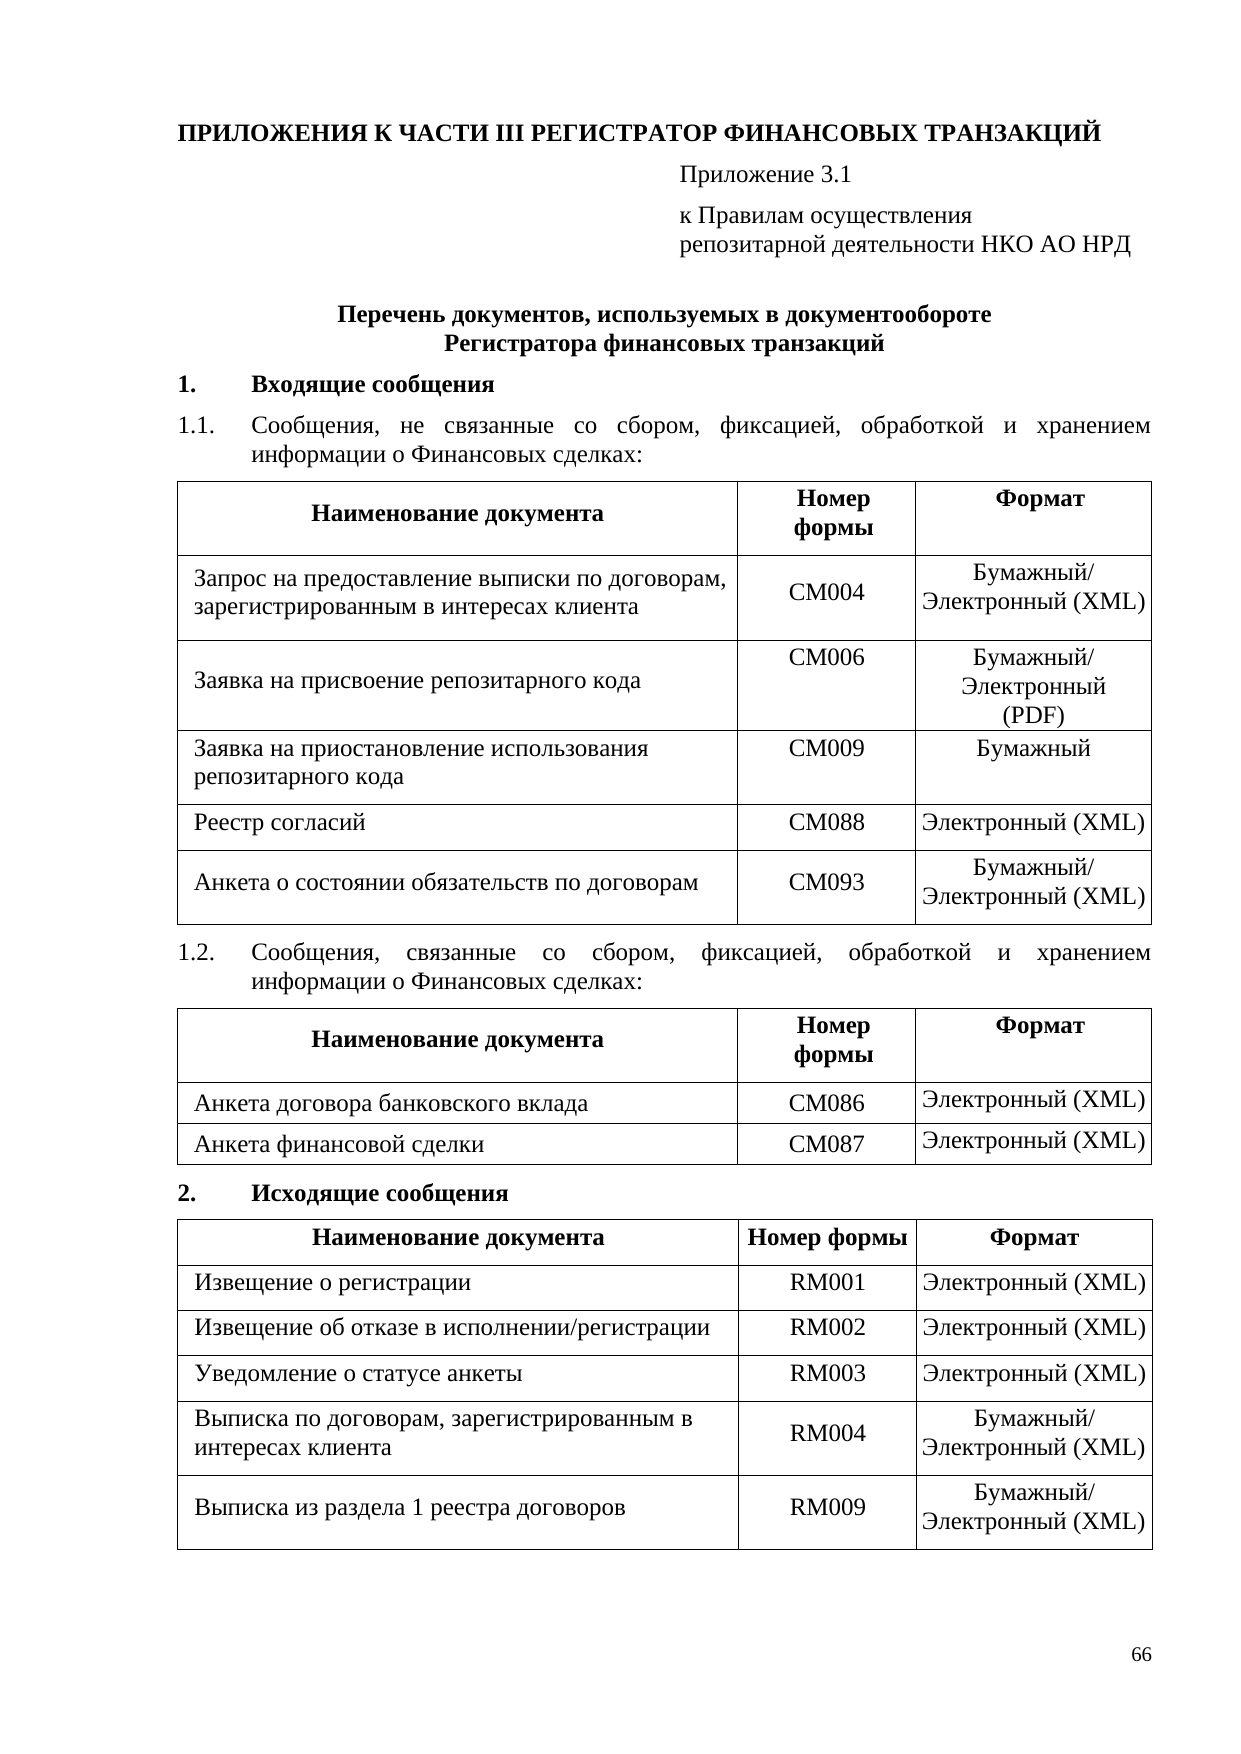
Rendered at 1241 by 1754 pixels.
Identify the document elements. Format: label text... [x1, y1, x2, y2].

table_cell Уведомление о статусе анкеты [178, 1356, 738, 1401]
subtitle Приложение 3.1 [679, 159, 1152, 188]
table_cell Бумажный/ Электронный (PDF) [916, 641, 1151, 730]
text к Правилам осуществления [679, 201, 1152, 229]
table_cell Электронный (XML) [916, 1124, 1151, 1164]
table_cell RM009 [739, 1476, 916, 1549]
list Сообщения, не связанные со сбором, фиксацией, обработкой и хранением информации о Финансовых сделках: [177, 411, 1152, 468]
table_cell Бумажный/ Электронный (XML) [916, 556, 1151, 640]
list Сообщения, связанные со сбором, фиксацией, обработкой и хранением информации о Финансовых сделках: [177, 937, 1152, 995]
table_header Формат [917, 1220, 1152, 1264]
table_header Формат [916, 1009, 1151, 1082]
table_cell Извещение о регистрации [178, 1266, 738, 1310]
list Исходящие сообщения [177, 1178, 1152, 1207]
table_cell Электронный (XML) [917, 1311, 1152, 1355]
table_cell Бумажный/ Электронный (XML) [916, 851, 1151, 924]
table_cell Электронный (XML) [917, 1356, 1152, 1401]
table_header Номер формы [738, 1009, 915, 1082]
table_cell Заявка на приостановление использования репозитарного кода [178, 731, 737, 804]
table_cell СМ087 [738, 1124, 915, 1164]
text Регистратора финансовых транзакций [177, 328, 1152, 357]
table_header Наименование документа [178, 1009, 737, 1082]
table_cell Выписка по договорам, зарегистрированным в интересах клиента [178, 1402, 738, 1475]
table_header Наименование документа [178, 1220, 738, 1264]
table_cell Анкета договора банковского вклада [178, 1083, 737, 1123]
table_cell Бумажный/ Электронный (XML) [917, 1476, 1152, 1549]
table_cell Электронный (XML) [916, 805, 1151, 850]
table_cell СМ093 [738, 851, 915, 924]
table_cell Выписка из раздела 1 реестра договоров [178, 1476, 738, 1549]
table_cell Электронный (XML) [917, 1266, 1152, 1310]
list Входящие сообщения [177, 369, 1152, 398]
table_cell Анкета финансовой сделки [178, 1124, 737, 1164]
text Перечень документов, используемых в документообороте [177, 299, 1152, 328]
table_cell СМ009 [738, 731, 915, 804]
table_cell Извещение об отказе в исполнении/регистрации [178, 1311, 738, 1355]
table_header Наименование документа [178, 482, 737, 555]
table_cell Бумажный/ Электронный (XML) [917, 1402, 1152, 1475]
table_header Номер формы [738, 482, 915, 555]
table_cell Электронный (XML) [916, 1083, 1151, 1123]
table_header Формат [916, 482, 1151, 555]
table_cell RM004 [739, 1402, 916, 1475]
table_cell Реестр согласий [178, 805, 737, 850]
table_cell Заявка на присвоение репозитарного кода [178, 641, 737, 730]
table_header Номер формы [739, 1220, 916, 1264]
subtitle ПРИЛОЖЕНИЯ К ЧАСТИ III РЕГИСТРАТОР ФИНАНСОВЫХ ТРАНЗАКЦИЙ [177, 118, 1152, 147]
table_cell RM003 [739, 1356, 916, 1401]
table_cell RM001 [739, 1266, 916, 1310]
table_cell Анкета о состоянии обязательств по договорам [178, 851, 737, 924]
table_cell Бумажный [916, 731, 1151, 804]
table_cell CM004 [738, 556, 915, 640]
table_cell СМ086 [738, 1083, 915, 1123]
table_cell Запрос на предоставление выписки по договорам, зарегистрированным в интересах клиента [178, 556, 737, 640]
table_cell RM002 [739, 1311, 916, 1355]
text репозитарной деятельности НКО АО НРД [679, 229, 1152, 258]
table_cell СМ088 [738, 805, 915, 850]
table_cell СМ006 [738, 641, 915, 730]
